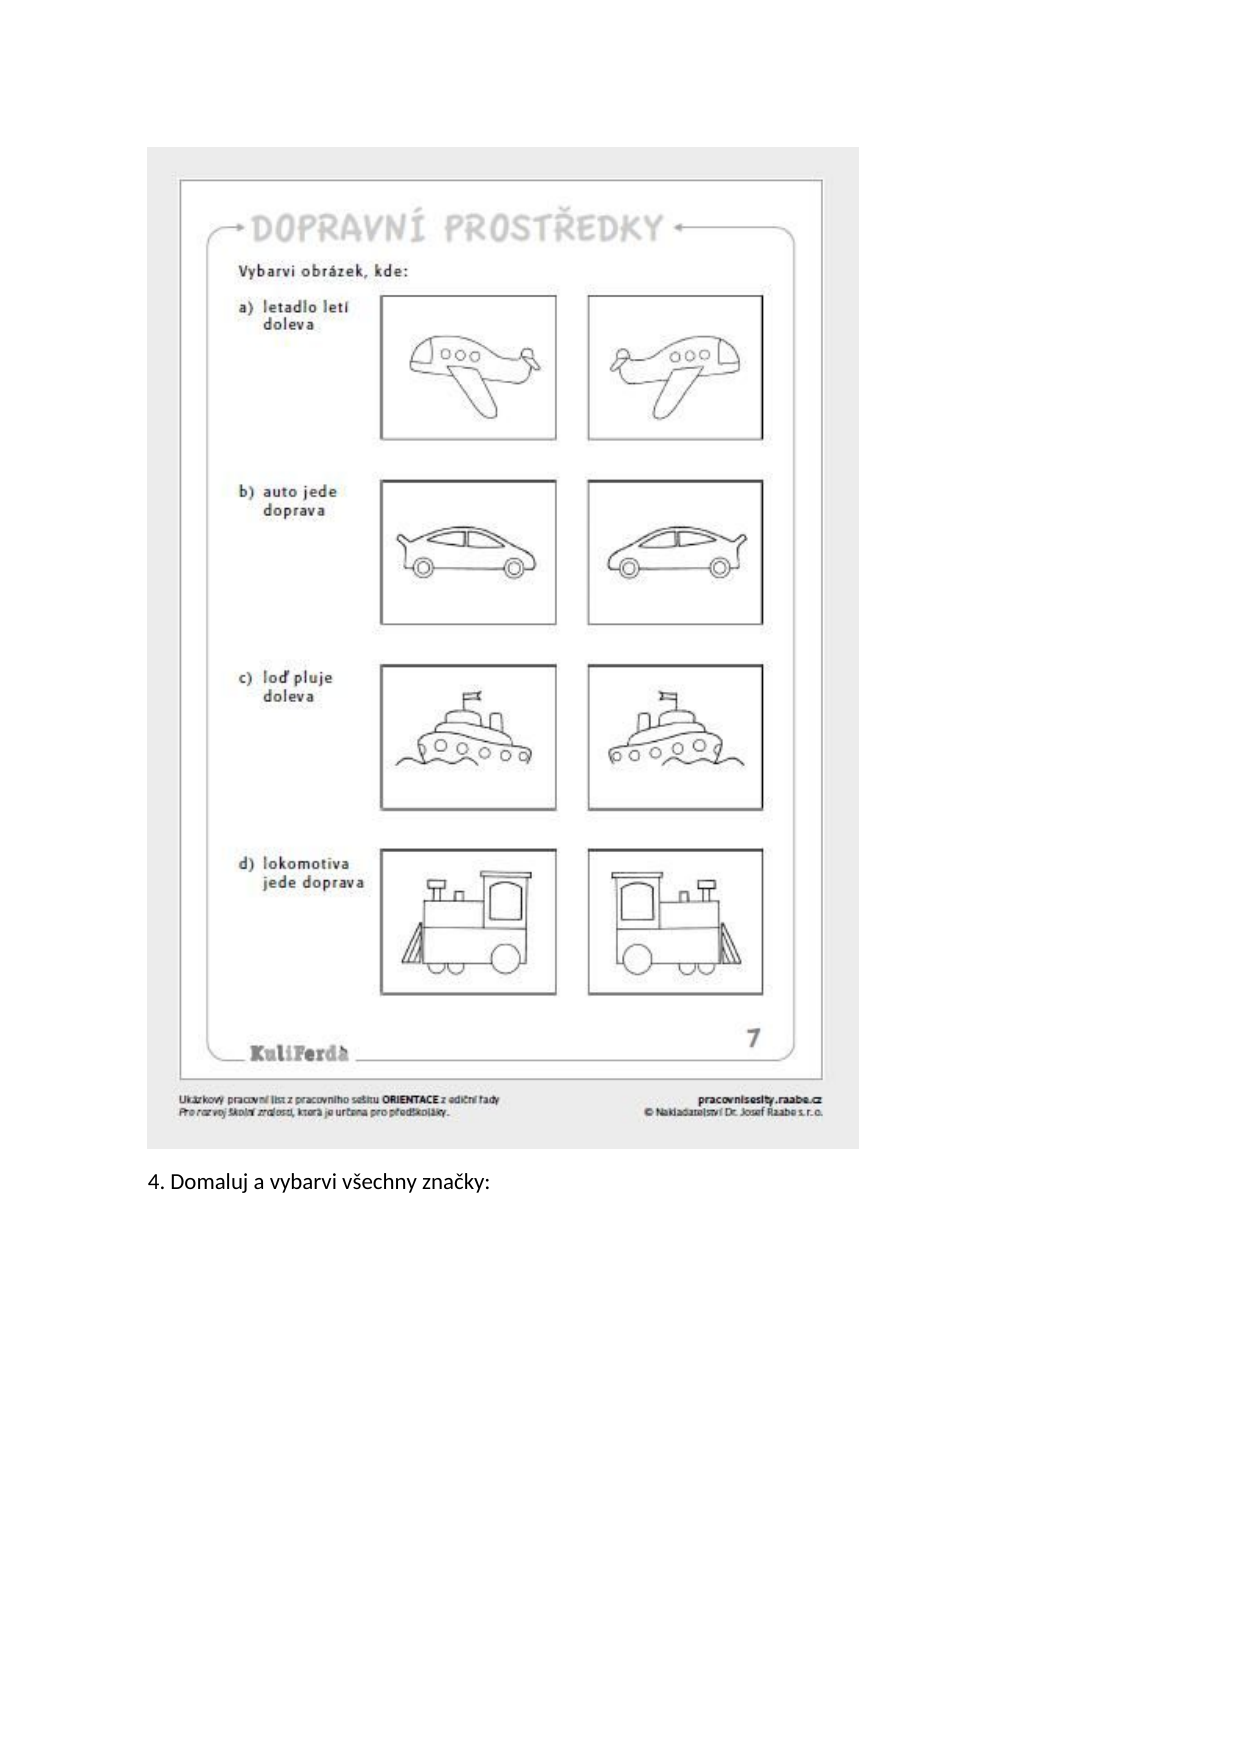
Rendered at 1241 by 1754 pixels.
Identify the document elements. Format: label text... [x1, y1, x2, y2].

text 4. Domaluj a vybarvi všechny značky: [148, 1167, 1093, 1195]
picture [147, 147, 859, 1149]
